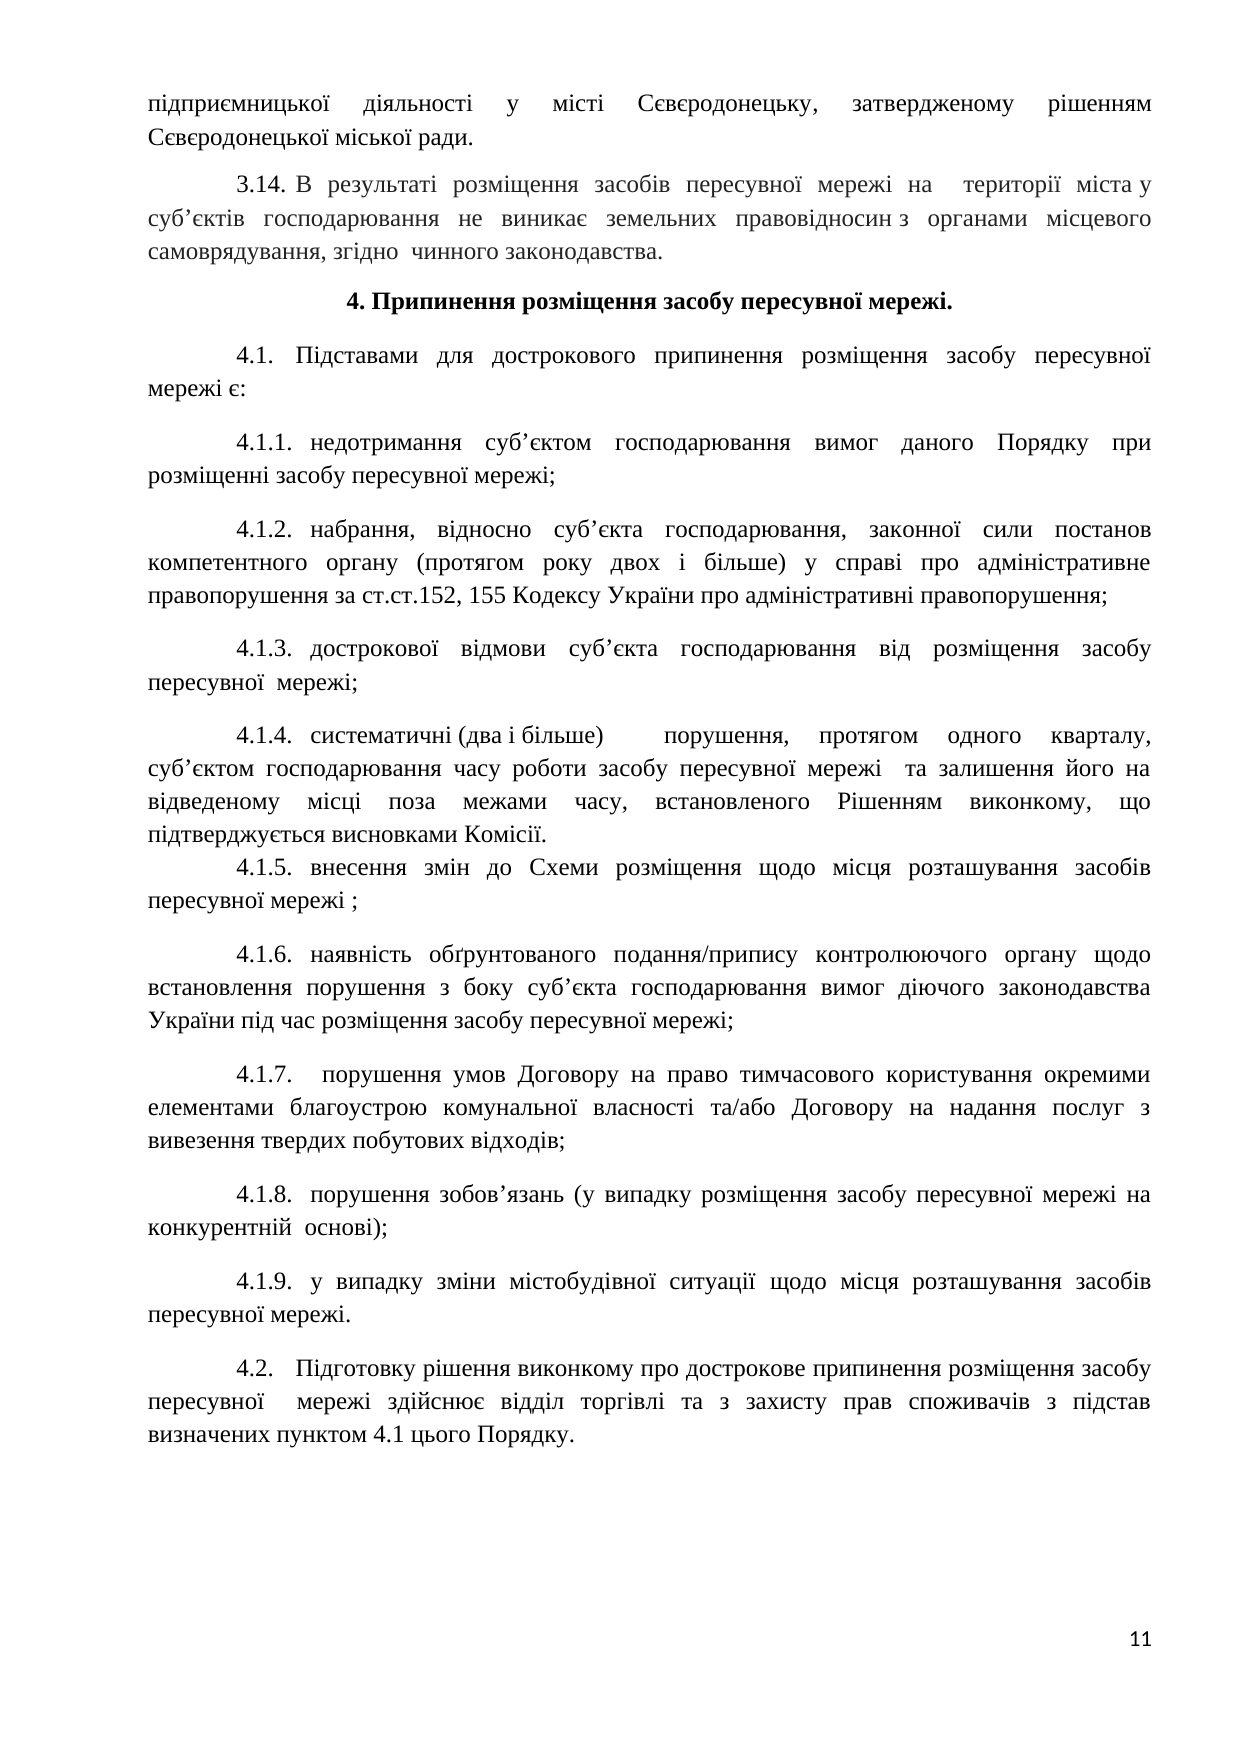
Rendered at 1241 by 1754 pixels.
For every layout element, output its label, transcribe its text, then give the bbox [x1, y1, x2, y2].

text 4.1.6. наявність обґрунтованого подання/припису контролюючого органу щодо встановлення порушення з боку суб’єкта господарювання вимог діючого законодавства України під час розміщення засобу пересувної мережі; [148, 939, 1152, 1034]
list 4.1.7. порушення умов Договору на право тимчасового користування окремими елементами благоустрою комунальної власності та/або Договору на надання послуг з вивезення твердих побутових відходів; [148, 1059, 1152, 1154]
text 3.14. В результаті розміщення засобів пересувної мережі на території міста у суб’єктів господарювання не виникає земельних правовідносин з органами місцевого самоврядування, згідно чинного законодавства. [148, 164, 1152, 265]
text 4.1.1. недотримання суб’єктом господарювання вимог даного Порядку при розміщенні засобу пересувної мережі; [148, 427, 1152, 488]
text 4.1.4. систематичні (два і більше) порушення, протягом одного кварталу, суб’єктом господарювання часу роботи засобу пересувної мережі та залишення його на відведеному місці поза межами часу, встановленого Рішенням виконкому, що підтверджується висновками Комісії. [148, 720, 1152, 848]
list 4.1.8. порушення зобов’язань (у випадку розміщення засобу пересувної мережі на конкурентній основі); [148, 1179, 1152, 1241]
text 4. Припинення розміщення засобу пересувної мережі. [148, 286, 1152, 315]
list 4.1.9. у випадку зміни містобудівної ситуації щодо місця розташування засобів пересувної мережі. [148, 1266, 1152, 1328]
text 4.1.2. набрання, відносно суб’єкта господарювання, законної сили постанов компетентного органу (протягом року двох і більше) у справі про адміністративне правопорушення за ст.ст.152, 155 Кодексу України про адміністративні правопорушення; [148, 514, 1152, 608]
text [148, 88, 1152, 150]
text 4.1.5. внесення змін до Схеми розміщення щодо місця розташування засобів пересувної мережі ; [148, 852, 1152, 914]
text 4.1. Підставами для дострокового припинення розміщення засобу пересувної мережі є: [148, 340, 1152, 402]
text 4.2. Підготовку рішення виконкому про дострокове припинення розміщення засобу пересувної мережі здійснює відділ торгівлі та з захисту прав споживачів з підстав визначених пунктом 4.1 цього Порядку. [148, 1353, 1152, 1448]
text 4.1.3. дострокової відмови суб’єкта господарювання від розміщення засобу пересувної мережі; [148, 633, 1152, 695]
